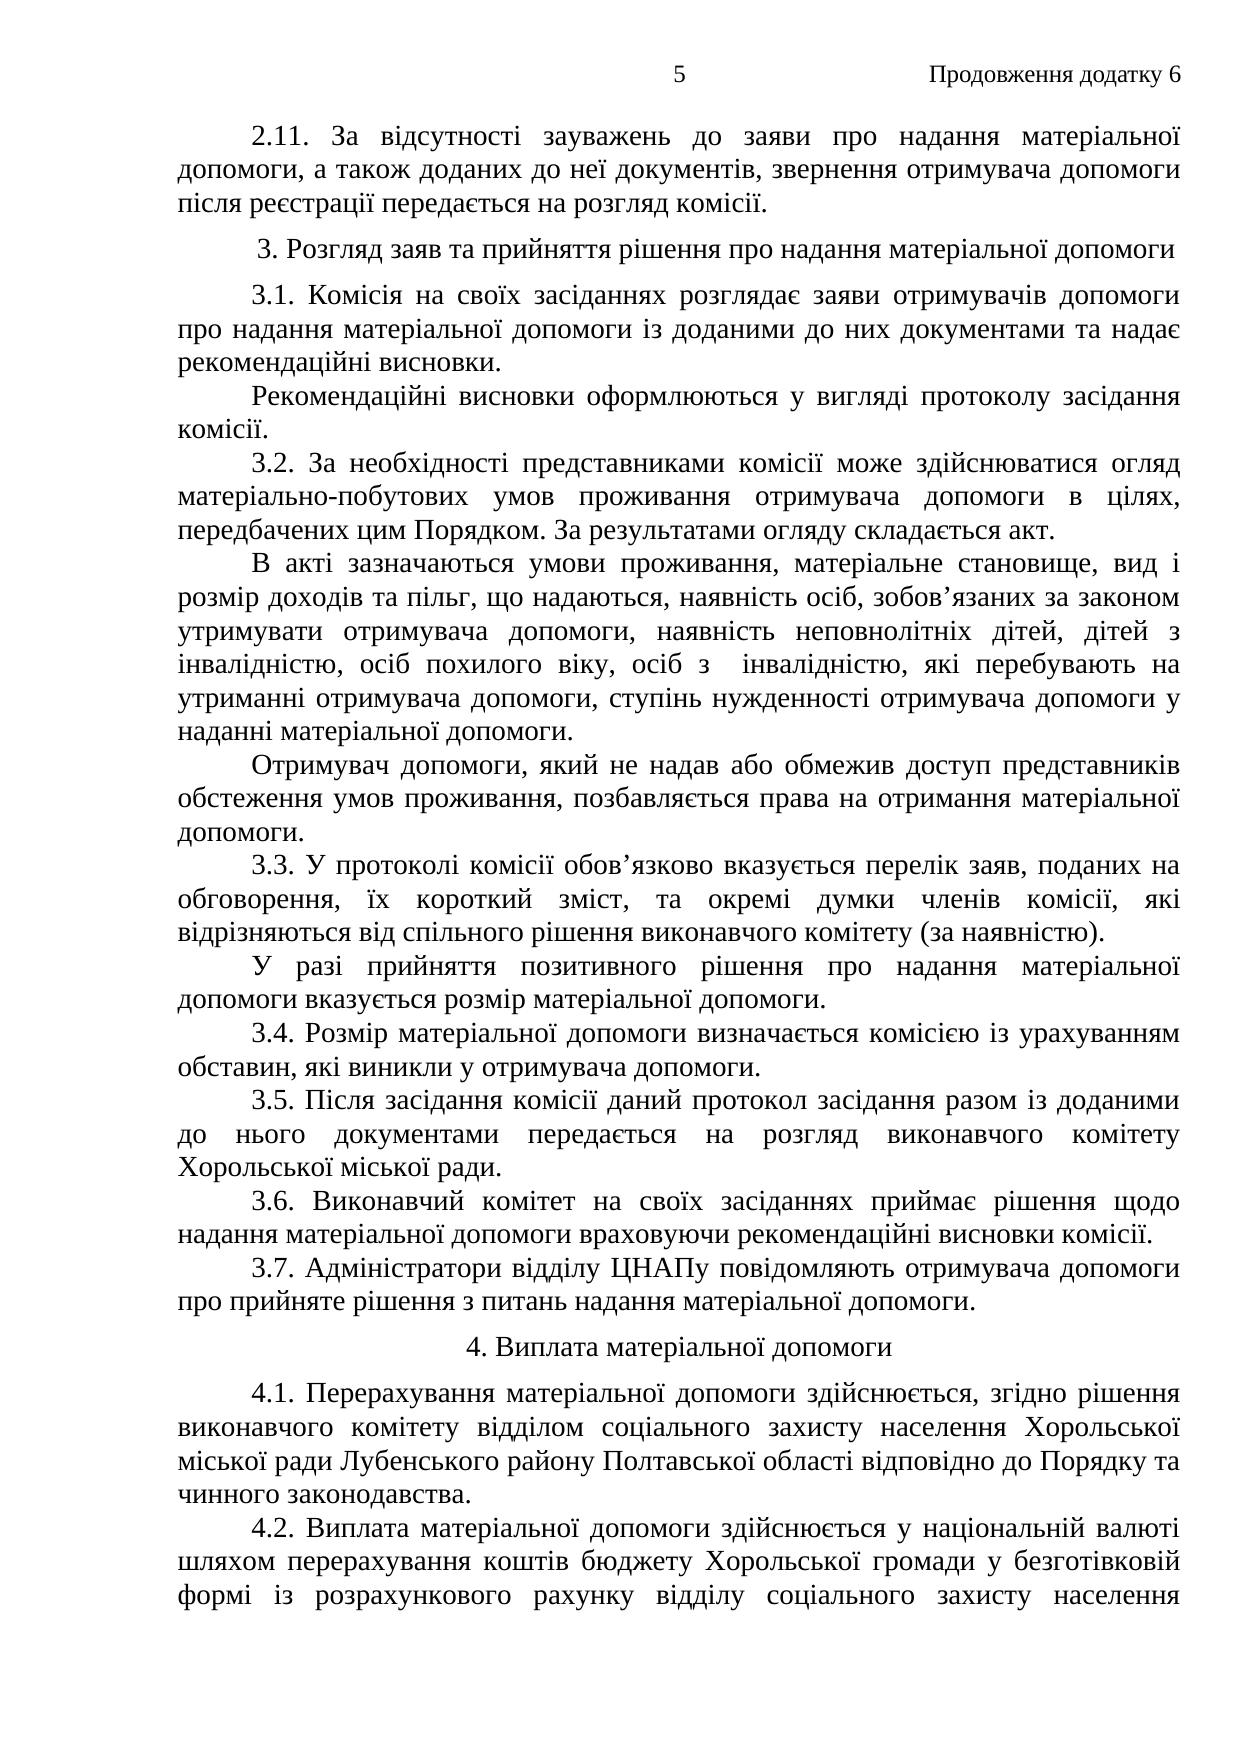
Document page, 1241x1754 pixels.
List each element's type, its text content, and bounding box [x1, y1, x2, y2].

text 3.7. Адміністратори відділу ЦНАПу повідомляють отримувача допомоги про прийняте рішення з питань надання матеріальної допомоги. [177, 1250, 1181, 1317]
text 2.11. За відсутності зауважень до заяви про надання матеріальної допомоги, а також доданих до неї документів, звернення отримувача допомоги після реєстрації передається на розгляд комісії. [177, 118, 1181, 219]
text 3.5. Після засідання комісії даний протокол засідання разом із доданими до нього документами передається на розгляд виконавчого комітету Хорольської міської ради. [177, 1082, 1181, 1183]
text 4.1. Перерахування матеріальної допомоги здійснюється, згідно рішення виконавчого комітету відділом соціального захисту населення Хорольської міської ради Лубенського району Полтавської області відповідно до Порядку та чинного законодавства. [177, 1376, 1181, 1510]
text В акті зазначаються умови проживання, матеріальне становище, вид і розмір доходів та пільг, що надаються, наявність осіб, зобов’язаних за законом утримувати отримувача допомоги, наявність неповнолітніх дітей, дітей з інвалідністю, осіб похилого віку, осіб з інвалідністю, які перебувають на утриманні отримувача допомоги, ступінь нужденності отримувача допомоги у наданні матеріальної допомоги. [177, 546, 1181, 747]
text 3.6. Виконавчий комітет на своїх засіданнях приймає рішення щодо надання матеріальної допомоги враховуючи рекомендаційні висновки комісії. [177, 1183, 1181, 1250]
text 3.4. Розмір матеріальної допомоги визначається комісією із урахуванням обставин, які виникли у отримувача допомоги. [177, 1015, 1181, 1082]
text 3. Розгляд заяв та прийняття рішення про надання матеріальної допомоги [177, 231, 1181, 265]
text 3.3. У протоколі комісії обов’язково вказується перелік заяв, поданих на обговорення, їх короткий зміст, та окремі думки членів комісії, які відрізняються від спільного рішення виконавчого комітету (за наявністю). [177, 847, 1181, 948]
text Отримувач допомоги, який не надав або обмежив доступ представників обстеження умов проживання, позбавляється права на отримання матеріальної допомоги. [177, 747, 1181, 847]
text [177, 1510, 1181, 1610]
text 4. Виплата матеріальної допомоги [177, 1329, 1181, 1363]
text 3.1. Комісія на своїх засіданнях розглядає заяви отримувачів допомоги про надання матеріальної допомоги із доданими до них документами та надає рекомендаційні висновки. [177, 277, 1181, 378]
text 3.2. За необхідності представниками комісії може здійснюватися огляд матеріально-побутових умов проживання отримувача допомоги в цілях, передбачених цим Порядком. За результатами огляду складається акт. [177, 445, 1181, 546]
text Рекомендаційні висновки оформлюються у вигляді протоколу засідання комісії. [177, 378, 1181, 445]
text У разі прийняття позитивного рішення про надання матеріальної допомоги вказується розмір матеріальної допомоги. [177, 948, 1181, 1015]
